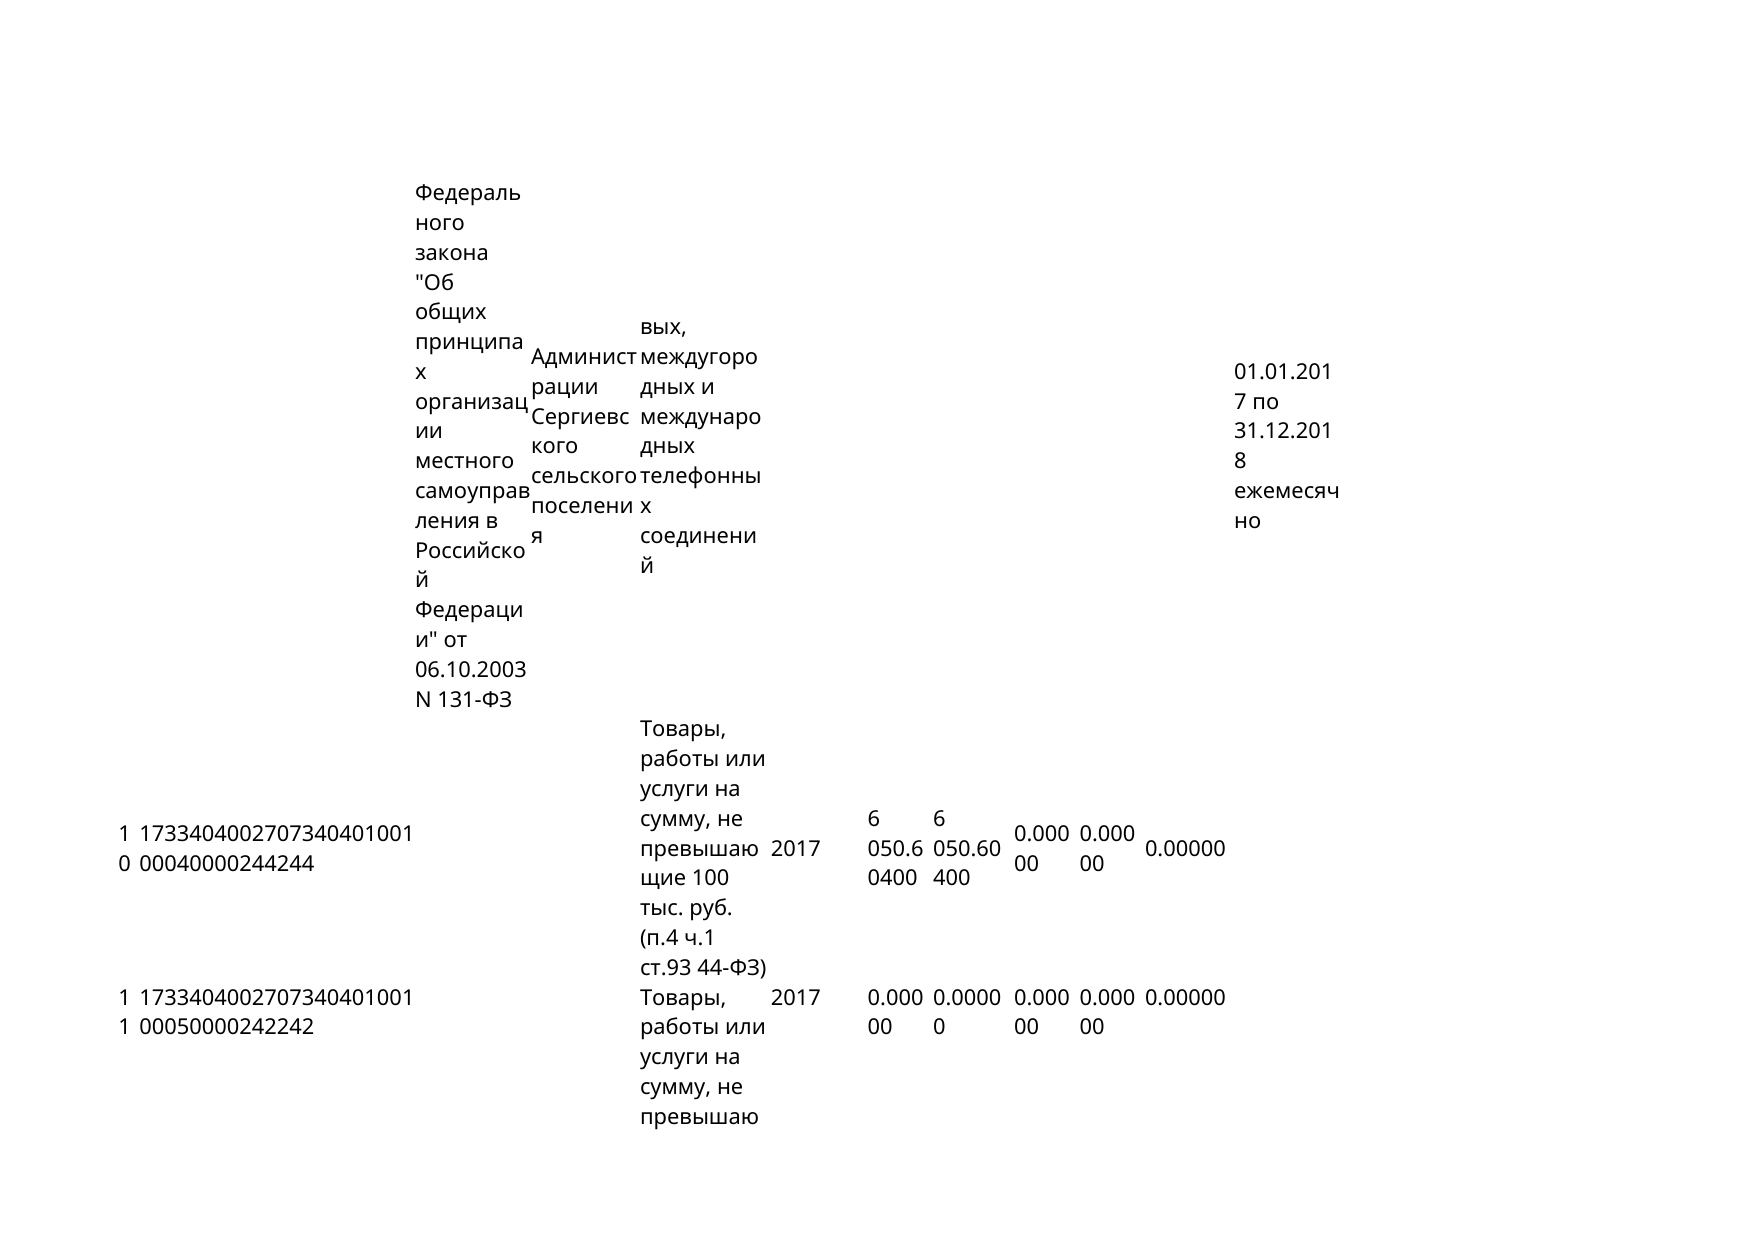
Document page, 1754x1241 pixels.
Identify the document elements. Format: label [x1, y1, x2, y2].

table_header [118, 177, 1636, 1131]
